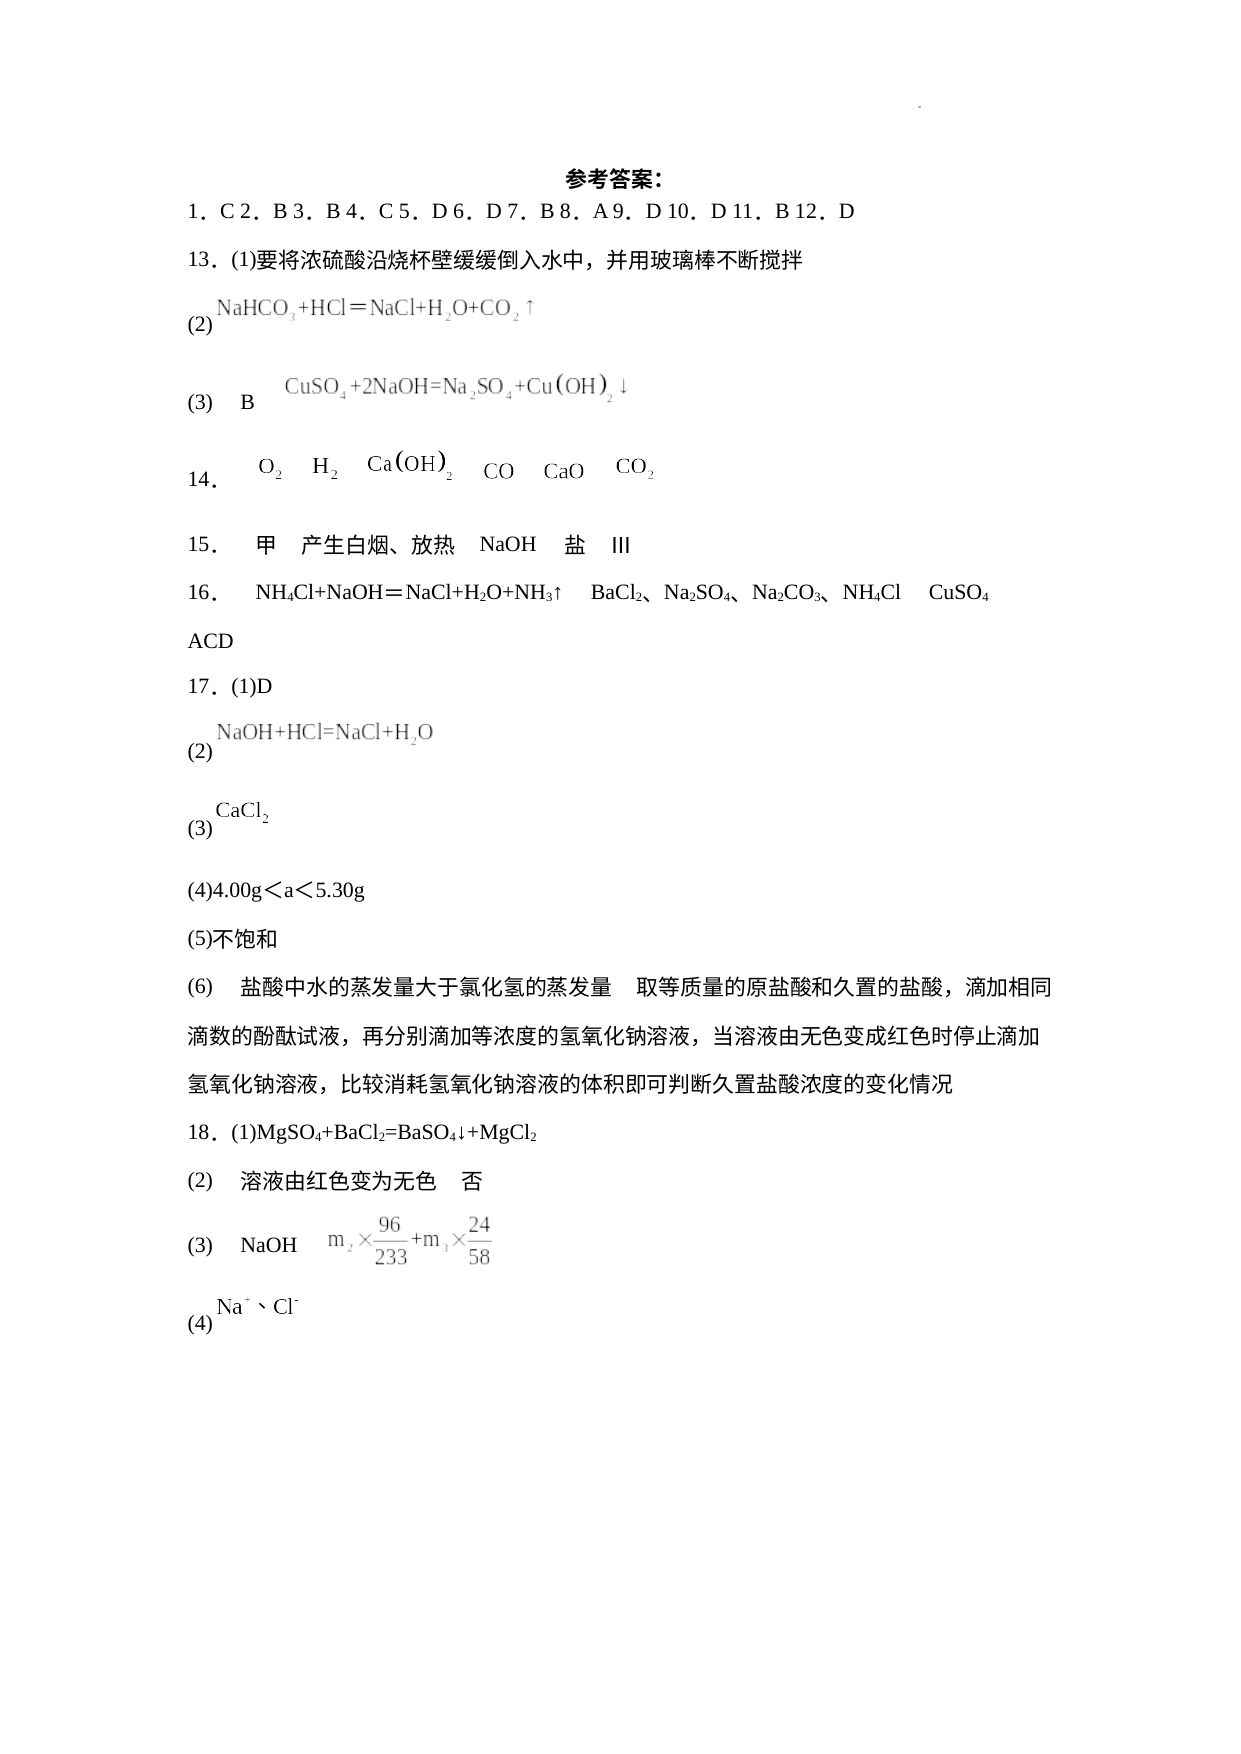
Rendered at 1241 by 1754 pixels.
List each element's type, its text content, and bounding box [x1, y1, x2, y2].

text 18．(1)MgSO4+BaCl2=BaSO4↓+MgCl2 [187, 1115, 1053, 1148]
text 16． NH4Cl+NaOH＝NaCl+H2O+NH3↑ BaCl2、Na2SO4、Na2CO3、NH4Cl CuSO4 ACD [187, 576, 1053, 657]
text (3) NaOH [187, 1212, 1053, 1277]
text (4) [187, 1290, 1053, 1355]
text (4)4.00g＜a＜5.30g [187, 873, 1053, 905]
text 参考答案： [187, 162, 1053, 194]
text 17．(1)D [187, 669, 1053, 702]
text 15． 甲 产生白烟、放热 NaOH 盐 Ⅲ [187, 527, 1053, 560]
text (3) B [187, 369, 1053, 434]
text (2) [187, 718, 1053, 783]
text 1．C 2．B 3．B 4．C 5．D 6．D 7．B 8．A 9．D 10．D 11．B 12．D [187, 194, 1053, 227]
text (6) 盐酸中水的蒸发量大于氯化氢的蒸发量 取等质量的原盐酸和久置的盐酸，滴加相同滴数的酚酞试液，再分别滴加等浓度的氢氧化钠溶液，当溶液由无色变成红色时停止滴加氢氧化钠溶液，比较消耗氢氧化钠溶液的体积即可判断久置盐酸浓度的变化情况 [187, 969, 1053, 1099]
text (5)不饱和 [187, 921, 1053, 954]
text (2) 溶液由红色变为无色 否 [187, 1164, 1053, 1196]
text (2) [187, 291, 1053, 356]
text 13．(1)要将浓硫酸沿烧杯壁缓缓倒入水中，并用玻璃棒不断搅拌 [187, 243, 1053, 275]
text (3) [187, 795, 1053, 860]
text 14． [187, 446, 1053, 511]
